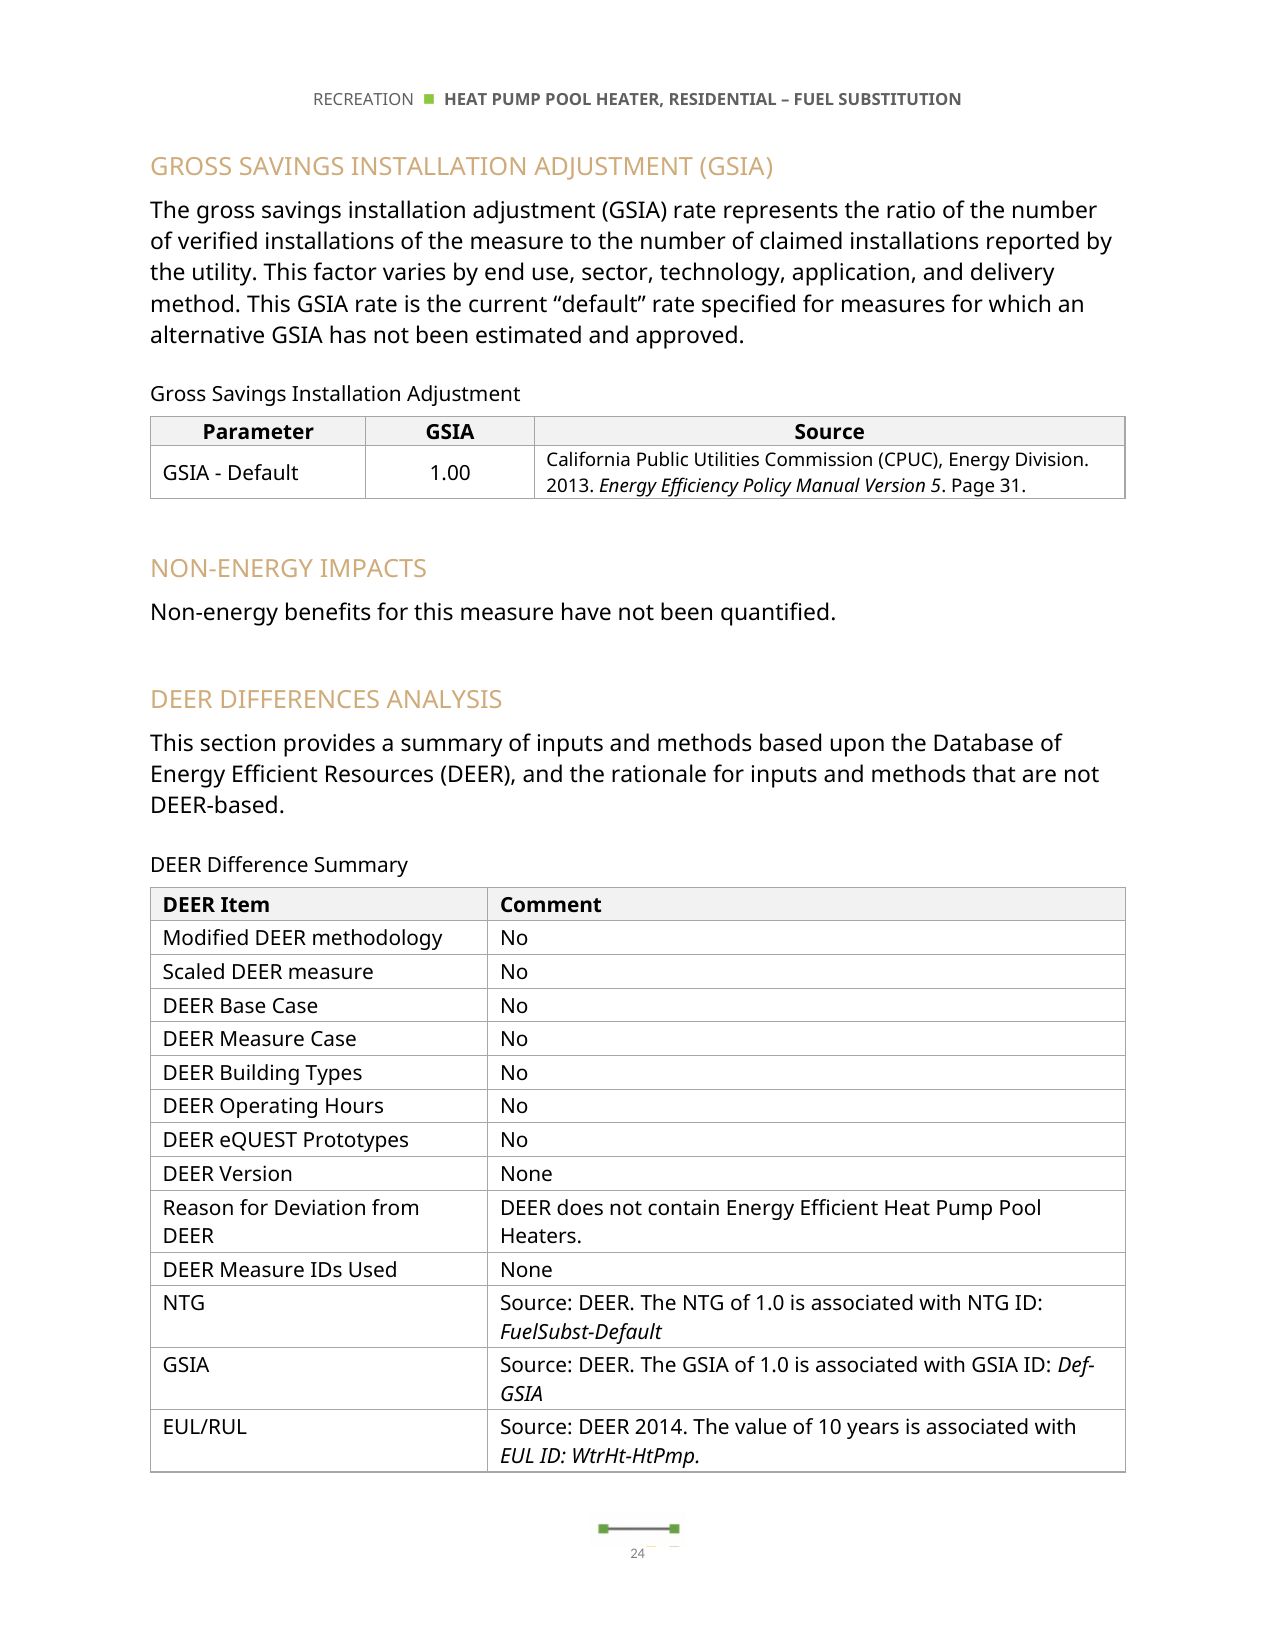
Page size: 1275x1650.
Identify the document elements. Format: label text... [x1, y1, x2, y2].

table_cell DEER eQUEST Prototypes [151, 1123, 487, 1156]
table_cell Modified DEER methodology [151, 921, 487, 954]
table_cell DEER Measure Case [151, 1022, 487, 1055]
table_cell No [488, 921, 1125, 954]
table_cell 1.00 [366, 446, 534, 497]
table_header Parameter [151, 417, 365, 445]
text Non-energy benefits for this measure have not been quantified. [150, 596, 1125, 627]
table_cell No [488, 1022, 1125, 1055]
table_cell DEER Base Case [151, 989, 487, 1021]
text DEER Difference Summary [150, 850, 1125, 878]
table_cell EUL/RUL [151, 1410, 487, 1471]
table_cell No [488, 989, 1125, 1021]
table_cell California Public Utilities Commission (CPUC), Energy Division. 2013. Energy Efficiency Policy Manual Version 5. Page 31. [535, 446, 1124, 497]
table_cell None [488, 1157, 1125, 1189]
text This section provides a summary of inputs and methods based upon the Database of Energy Efficient Resources (DEER), and the rationale for inputs and methods that are not DEER-based. [150, 727, 1125, 821]
table_cell Reason for Deviation from DEER [151, 1191, 487, 1252]
table_cell None [488, 1253, 1125, 1285]
table_cell No [488, 1090, 1125, 1122]
subtitle Non-Energy Impacts [150, 552, 1125, 583]
picture [589, 1512, 684, 1547]
table_cell No [488, 1056, 1125, 1088]
table_cell DEER Measure IDs Used [151, 1253, 487, 1285]
text The gross savings installation adjustment (GSIA) rate represents the ratio of the number of verified installations of the measure to the number of claimed installations reported by the utility. This factor varies by end use, sector, technology, application, and delivery method. This GSIA rate is the current “default” rate specified for measures for which an alternative GSIA has not been estimated and approved. [150, 194, 1125, 350]
table_header Source [535, 417, 1124, 445]
table_header Comment [488, 888, 1125, 920]
table_cell GSIA [151, 1348, 487, 1409]
table_cell Source: DEER. The NTG of 1.0 is associated with NTG ID: FuelSubst-Default [488, 1286, 1125, 1347]
subtitle Gross Savings Installation Adjustment (GSIA) [150, 150, 1125, 181]
table_cell DEER Building Types [151, 1056, 487, 1088]
text Gross Savings Installation Adjustment [150, 379, 1125, 408]
table_cell DEER Version [151, 1157, 487, 1189]
table_cell Scaled DEER measure [151, 955, 487, 988]
subtitle DEER Differences Analysis [150, 683, 1125, 714]
table_cell GSIA - Default [151, 446, 365, 497]
table_header GSIA [366, 417, 534, 445]
table_header DEER Item [151, 888, 487, 920]
table_cell DEER does not contain Energy Efficient Heat Pump Pool Heaters. [488, 1191, 1125, 1252]
table_cell NTG [151, 1286, 487, 1347]
table_cell DEER Operating Hours [151, 1090, 487, 1122]
table_cell Source: DEER. The GSIA of 1.0 is associated with GSIA ID: Def-GSIA [488, 1348, 1125, 1409]
table_cell Source: DEER 2014. The value of 10 years is associated with EUL ID: WtrHt-HtPmp. The value of 3.3 years is associated with RUL ID: OutD-PoolPump. [488, 1410, 1125, 1471]
table_cell No [488, 1123, 1125, 1156]
table_cell No [488, 955, 1125, 988]
